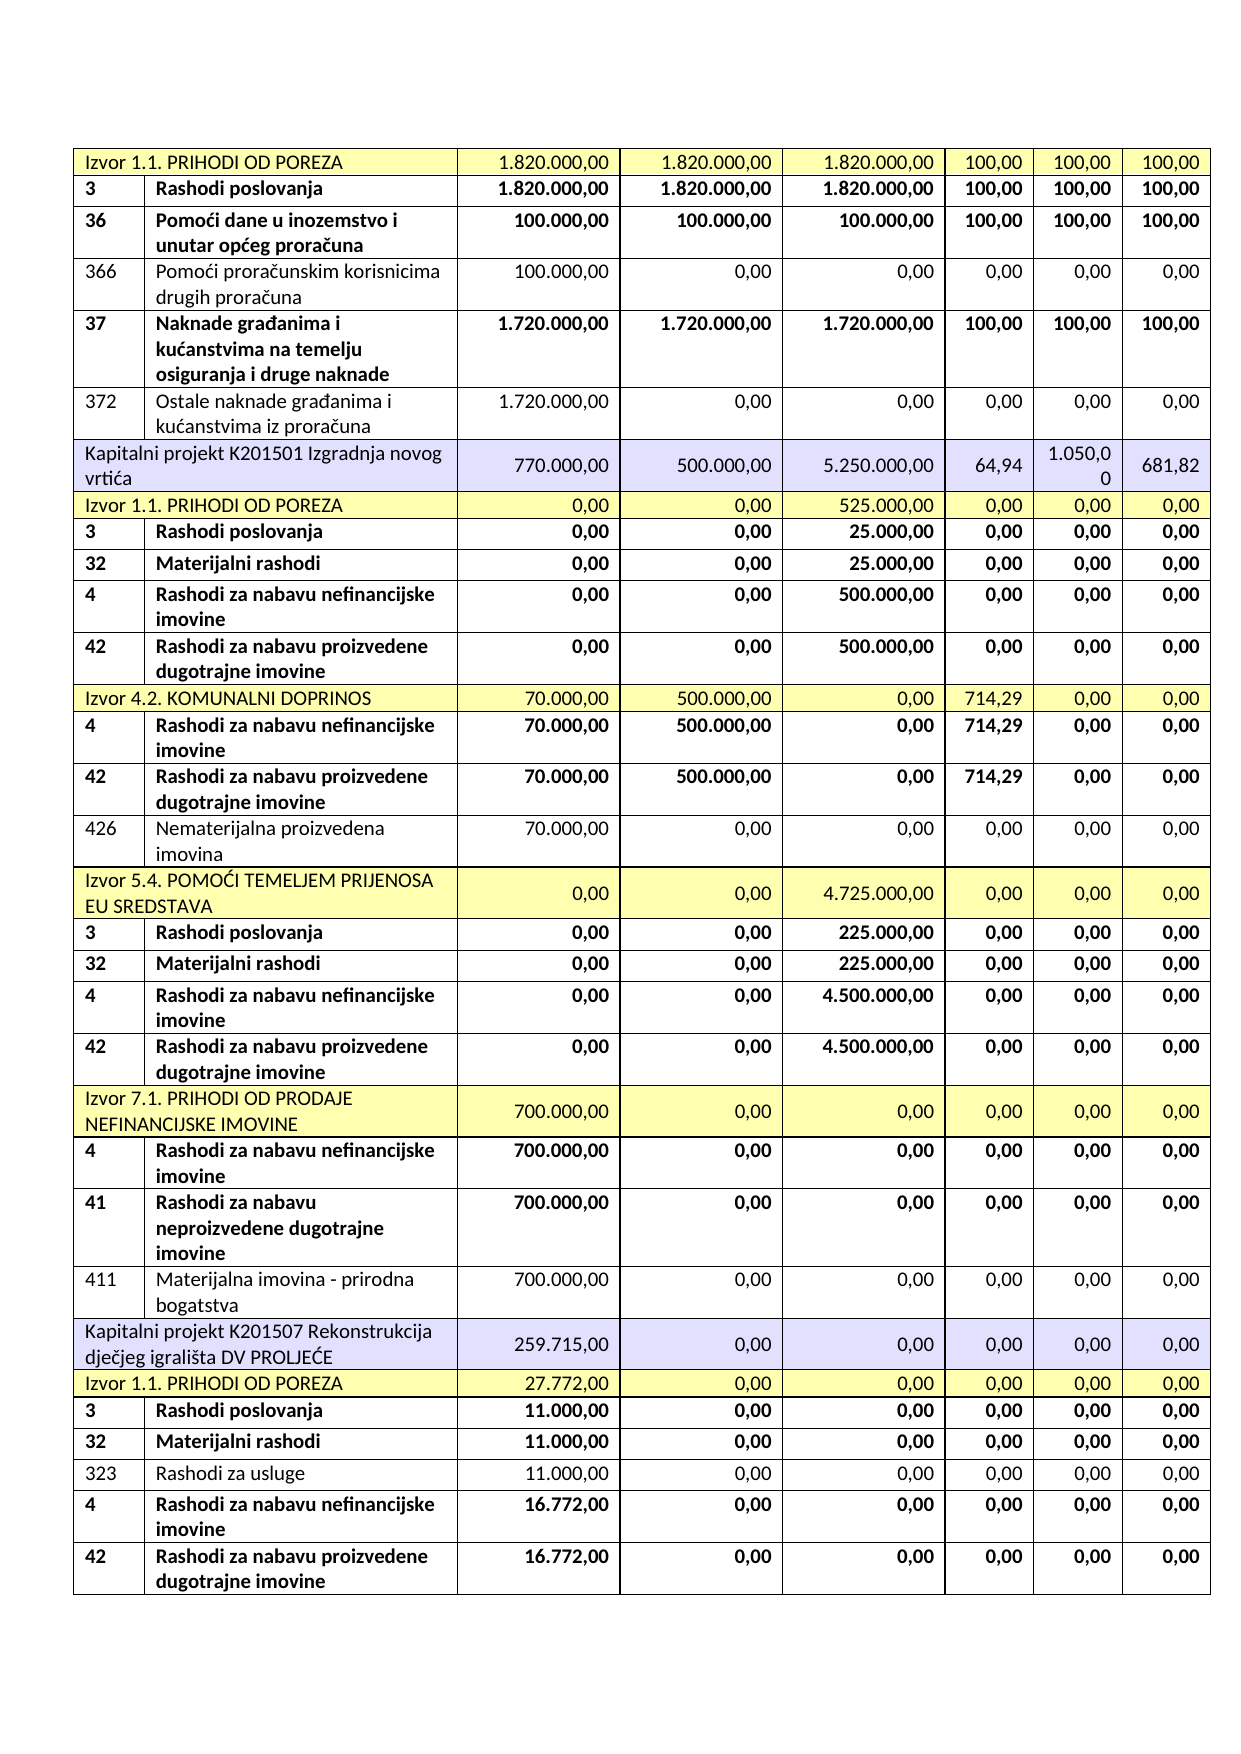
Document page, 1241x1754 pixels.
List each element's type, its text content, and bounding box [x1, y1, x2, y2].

table_cell 0,00 [1123, 633, 1210, 684]
table_cell 0,00 [783, 1267, 944, 1317]
table_cell 42 [74, 633, 144, 684]
table_cell 0,00 [946, 1370, 1033, 1396]
table_cell 3 [74, 519, 144, 549]
table_cell 0,00 [946, 982, 1033, 1033]
table_cell Rashodi za nabavu proizvedene dugotrajne imovine [145, 633, 457, 684]
table_cell 1.820.000,00 [621, 149, 782, 174]
table_cell 0,00 [1123, 1491, 1210, 1542]
table_cell 16.772,00 [458, 1543, 619, 1594]
table_cell 0,00 [458, 1034, 619, 1084]
table_cell 0,00 [783, 764, 944, 814]
table_cell Ostale naknade građanima i kućanstvima iz proračuna [145, 388, 457, 439]
table_cell 100,00 [1034, 311, 1122, 387]
table_cell 0,00 [783, 816, 944, 866]
table_cell 0,00 [946, 1460, 1033, 1490]
table_cell 323 [74, 1460, 144, 1490]
table_cell 0,00 [621, 919, 782, 949]
table_cell 500.000,00 [621, 685, 782, 711]
table_cell 25.000,00 [783, 519, 944, 549]
table_cell 42 [74, 764, 144, 814]
table_cell 11.000,00 [458, 1398, 619, 1428]
table_cell 1.720.000,00 [621, 311, 782, 387]
table_cell 0,00 [946, 1429, 1033, 1459]
table_cell 0,00 [1123, 581, 1210, 632]
table_cell 0,00 [621, 633, 782, 684]
table_cell 0,00 [1034, 868, 1122, 918]
table_cell Rashodi za usluge [145, 1460, 457, 1490]
table_cell 681,82 [1123, 440, 1210, 491]
table_cell 700.000,00 [458, 1086, 619, 1136]
table_cell 0,00 [621, 1429, 782, 1459]
table_cell 0,00 [458, 492, 619, 518]
table_cell Izvor 1.1. PRIHODI OD POREZA [74, 1370, 457, 1396]
table_cell 0,00 [946, 1189, 1033, 1266]
table_cell 70.000,00 [458, 764, 619, 814]
table_cell 0,00 [1123, 951, 1210, 981]
table_cell Rashodi za nabavu proizvedene dugotrajne imovine [145, 1543, 457, 1594]
table_cell 714,29 [946, 685, 1033, 711]
table_cell 0,00 [621, 581, 782, 632]
table_cell 100,00 [946, 176, 1033, 206]
table_cell 0,00 [1034, 581, 1122, 632]
table_cell 42 [74, 1034, 144, 1084]
table_cell 100.000,00 [458, 207, 619, 258]
table_cell 0,00 [783, 1319, 944, 1369]
table_cell 500.000,00 [783, 581, 944, 632]
table_cell 0,00 [946, 1319, 1033, 1369]
table_cell 11.000,00 [458, 1429, 619, 1459]
table_cell 1.820.000,00 [621, 176, 782, 206]
table_cell 3 [74, 176, 144, 206]
table_cell 25.000,00 [783, 550, 944, 580]
table_cell 426 [74, 816, 144, 866]
table_cell Izvor 4.2. KOMUNALNI DOPRINOS [74, 685, 457, 711]
table_cell 700.000,00 [458, 1189, 619, 1266]
table_cell 0,00 [1034, 685, 1122, 711]
table_cell 0,00 [1123, 1189, 1210, 1266]
table_cell 32 [74, 1429, 144, 1459]
table_cell 0,00 [458, 581, 619, 632]
table_cell 714,29 [946, 712, 1033, 763]
table_cell 0,00 [783, 1429, 944, 1459]
table_cell 4 [74, 1491, 144, 1542]
table_cell 0,00 [621, 1370, 782, 1396]
table_cell 0,00 [1123, 1319, 1210, 1369]
table_cell Materijalni rashodi [145, 550, 457, 580]
table_cell 70.000,00 [458, 712, 619, 763]
table_cell 0,00 [1123, 764, 1210, 814]
table_cell Rashodi poslovanja [145, 919, 457, 949]
table_cell 0,00 [1034, 1319, 1122, 1369]
table_cell 0,00 [1034, 388, 1122, 439]
table_cell 4 [74, 581, 144, 632]
table_cell 770.000,00 [458, 440, 619, 491]
table_cell 100,00 [1123, 176, 1210, 206]
table_cell 0,00 [621, 1189, 782, 1266]
table_cell 0,00 [621, 816, 782, 866]
table_cell 0,00 [1123, 982, 1210, 1033]
table_cell 0,00 [1123, 550, 1210, 580]
table_cell 0,00 [946, 868, 1033, 918]
table_cell 0,00 [946, 1267, 1033, 1317]
table_cell 0,00 [946, 816, 1033, 866]
table_cell 27.772,00 [458, 1370, 619, 1396]
table_cell 259.715,00 [458, 1319, 619, 1369]
table_cell 41 [74, 1189, 144, 1266]
table_cell 3 [74, 919, 144, 949]
table_cell 714,29 [946, 764, 1033, 814]
table_cell 0,00 [946, 1034, 1033, 1084]
table_cell 0,00 [1123, 492, 1210, 518]
table_cell 225.000,00 [783, 951, 944, 981]
table_cell Naknade građanima i kućanstvima na temelju osiguranja i druge naknade [145, 311, 457, 387]
table_cell 0,00 [946, 492, 1033, 518]
table_cell 0,00 [1034, 1429, 1122, 1459]
table_cell 0,00 [1123, 259, 1210, 309]
table_cell 0,00 [783, 1370, 944, 1396]
table_cell Rashodi za nabavu nefinancijske imovine [145, 1491, 457, 1542]
table_cell 0,00 [458, 519, 619, 549]
table_cell 0,00 [1123, 1086, 1210, 1136]
table_cell 0,00 [621, 1138, 782, 1188]
table_cell 0,00 [1034, 919, 1122, 949]
table_cell 0,00 [1034, 1034, 1122, 1084]
table_cell 0,00 [1034, 1398, 1122, 1428]
table_cell 4 [74, 982, 144, 1033]
table_cell 0,00 [621, 519, 782, 549]
table_cell 0,00 [946, 919, 1033, 949]
table_cell 1.820.000,00 [783, 176, 944, 206]
table_cell 0,00 [783, 388, 944, 439]
table_cell 0,00 [1123, 1398, 1210, 1428]
table_cell 525.000,00 [783, 492, 944, 518]
table_cell 4.725.000,00 [783, 868, 944, 918]
table_cell 36 [74, 207, 144, 258]
table_cell 0,00 [946, 1491, 1033, 1542]
table_cell 0,00 [1123, 868, 1210, 918]
table_cell 100,00 [1034, 176, 1122, 206]
table_cell 700.000,00 [458, 1138, 619, 1188]
table_cell 0,00 [621, 259, 782, 309]
table_cell 0,00 [946, 1086, 1033, 1136]
table_cell Pomoći dane u inozemstvo i unutar općeg proračuna [145, 207, 457, 258]
table_cell Pomoći proračunskim korisnicima drugih proračuna [145, 259, 457, 309]
table_cell 0,00 [621, 550, 782, 580]
table_cell Kapitalni projekt K201501 Izgradnja novog vrtića [74, 440, 457, 491]
table_cell 100,00 [1123, 207, 1210, 258]
table_cell 0,00 [1034, 764, 1122, 814]
table_cell 0,00 [783, 1189, 944, 1266]
table_cell 0,00 [1123, 919, 1210, 949]
table_cell 1.820.000,00 [458, 176, 619, 206]
table_cell 0,00 [458, 633, 619, 684]
table_cell 100.000,00 [783, 207, 944, 258]
table_cell 0,00 [1034, 519, 1122, 549]
table_cell 0,00 [783, 685, 944, 711]
table_cell 0,00 [1034, 982, 1122, 1033]
table_cell 100,00 [946, 311, 1033, 387]
table_cell 42 [74, 1543, 144, 1594]
table_cell 0,00 [946, 1138, 1033, 1188]
table_cell 0,00 [1034, 712, 1122, 763]
table_cell 100,00 [1123, 149, 1210, 174]
table_cell 0,00 [783, 1543, 944, 1594]
table_cell 100,00 [1034, 149, 1122, 174]
table_cell Izvor 1.1. PRIHODI OD POREZA [74, 149, 457, 174]
table_cell 1.720.000,00 [783, 311, 944, 387]
table_cell 0,00 [1123, 388, 1210, 439]
table_cell 100.000,00 [458, 259, 619, 309]
table_cell 1.820.000,00 [783, 149, 944, 174]
table_cell Rashodi za nabavu proizvedene dugotrajne imovine [145, 764, 457, 814]
table_cell Materijalni rashodi [145, 1429, 457, 1459]
table_cell 0,00 [946, 951, 1033, 981]
table_cell 0,00 [946, 259, 1033, 309]
table_cell 0,00 [946, 388, 1033, 439]
table_cell 37 [74, 311, 144, 387]
table_cell 4 [74, 712, 144, 763]
table_cell Rashodi za nabavu nefinancijske imovine [145, 712, 457, 763]
table_cell Rashodi za nabavu proizvedene dugotrajne imovine [145, 1034, 457, 1084]
table_cell 0,00 [946, 633, 1033, 684]
table_cell 1.720.000,00 [458, 311, 619, 387]
table_cell 0,00 [946, 1543, 1033, 1594]
table_cell 0,00 [1123, 1034, 1210, 1084]
table_cell 0,00 [621, 951, 782, 981]
table_cell Rashodi poslovanja [145, 176, 457, 206]
table_cell 0,00 [1034, 1543, 1122, 1594]
table_cell 5.250.000,00 [783, 440, 944, 491]
table_cell 0,00 [1123, 1370, 1210, 1396]
table_cell 4.500.000,00 [783, 1034, 944, 1084]
table_cell 0,00 [621, 1034, 782, 1084]
table_cell 100.000,00 [621, 207, 782, 258]
table_cell 16.772,00 [458, 1491, 619, 1542]
table_cell 700.000,00 [458, 1267, 619, 1317]
table_cell 0,00 [1123, 519, 1210, 549]
table_cell 70.000,00 [458, 816, 619, 866]
table_cell 0,00 [783, 1491, 944, 1542]
table_cell 0,00 [621, 1543, 782, 1594]
table_cell 0,00 [621, 492, 782, 518]
table_cell 0,00 [946, 581, 1033, 632]
table_cell 0,00 [1034, 259, 1122, 309]
table_cell 0,00 [1034, 1370, 1122, 1396]
table_cell 1.050,00 [1034, 440, 1122, 491]
table_cell 0,00 [1034, 1460, 1122, 1490]
table_cell 0,00 [1123, 1138, 1210, 1188]
table_cell 0,00 [1123, 685, 1210, 711]
table_cell Rashodi za nabavu neproizvedene dugotrajne imovine [145, 1189, 457, 1266]
table_cell Izvor 1.1. PRIHODI OD POREZA [74, 492, 457, 518]
table_cell 0,00 [1034, 1267, 1122, 1317]
table_cell 0,00 [783, 1398, 944, 1428]
table_cell 100,00 [946, 207, 1033, 258]
table_cell 0,00 [783, 259, 944, 309]
table_cell 0,00 [458, 982, 619, 1033]
table_cell 0,00 [458, 951, 619, 981]
table_cell 0,00 [1123, 816, 1210, 866]
table_cell 4 [74, 1138, 144, 1188]
table_cell 0,00 [1034, 633, 1122, 684]
table_cell Izvor 5.4. POMOĆI TEMELJEM PRIJENOSA EU SREDSTAVA [74, 868, 457, 918]
table_cell 0,00 [1123, 1543, 1210, 1594]
table_cell 0,00 [621, 1267, 782, 1317]
table_cell 0,00 [1123, 712, 1210, 763]
table_cell 0,00 [1034, 1138, 1122, 1188]
table_cell 0,00 [621, 1398, 782, 1428]
table_cell 0,00 [946, 550, 1033, 580]
table_cell 0,00 [621, 388, 782, 439]
table_cell 0,00 [621, 1319, 782, 1369]
table_cell 1.820.000,00 [458, 149, 619, 174]
table_cell 500.000,00 [621, 764, 782, 814]
table_cell 4.500.000,00 [783, 982, 944, 1033]
table_cell 32 [74, 951, 144, 981]
table_cell 0,00 [1034, 1491, 1122, 1542]
table_cell 0,00 [783, 712, 944, 763]
table_cell Rashodi poslovanja [145, 1398, 457, 1428]
table_cell 0,00 [1034, 550, 1122, 580]
table_cell 372 [74, 388, 144, 439]
table_cell 225.000,00 [783, 919, 944, 949]
table_cell 0,00 [1123, 1429, 1210, 1459]
table_cell 0,00 [1034, 1086, 1122, 1136]
table_cell 0,00 [783, 1138, 944, 1188]
table_cell 411 [74, 1267, 144, 1317]
table_cell Rashodi za nabavu nefinancijske imovine [145, 1138, 457, 1188]
table_cell 0,00 [621, 982, 782, 1033]
table_cell 0,00 [621, 1460, 782, 1490]
table_cell 0,00 [783, 1086, 944, 1136]
table_cell 0,00 [621, 1086, 782, 1136]
table_cell 366 [74, 259, 144, 309]
table_cell 100,00 [946, 149, 1033, 174]
table_cell 0,00 [946, 1398, 1033, 1428]
table_cell Materijalna imovina - prirodna bogatstva [145, 1267, 457, 1317]
table_cell 100,00 [1123, 311, 1210, 387]
table_cell 0,00 [1123, 1460, 1210, 1490]
table_cell 0,00 [1034, 816, 1122, 866]
table_cell 0,00 [1034, 1189, 1122, 1266]
table_cell 0,00 [1034, 492, 1122, 518]
table_cell 70.000,00 [458, 685, 619, 711]
table_cell Rashodi poslovanja [145, 519, 457, 549]
table_cell 0,00 [1123, 1267, 1210, 1317]
table_cell 0,00 [621, 868, 782, 918]
table_cell 0,00 [946, 519, 1033, 549]
table_cell 32 [74, 550, 144, 580]
table_cell 0,00 [458, 550, 619, 580]
table_cell Rashodi za nabavu nefinancijske imovine [145, 581, 457, 632]
table_cell 0,00 [783, 1460, 944, 1490]
table_cell 500.000,00 [783, 633, 944, 684]
table_cell 100,00 [1034, 207, 1122, 258]
table_cell 1.720.000,00 [458, 388, 619, 439]
table_cell Materijalni rashodi [145, 951, 457, 981]
table_cell 0,00 [1034, 951, 1122, 981]
table_cell 500.000,00 [621, 440, 782, 491]
table_cell Kapitalni projekt K201507 Rekonstrukcija dječjeg igrališta DV PROLJEĆE [74, 1319, 457, 1369]
table_cell Nematerijalna proizvedena imovina [145, 816, 457, 866]
table_cell Izvor 7.1. PRIHODI OD PRODAJE NEFINANCIJSKE IMOVINE [74, 1086, 457, 1136]
table_cell 11.000,00 [458, 1460, 619, 1490]
table_cell 64,94 [946, 440, 1033, 491]
table_cell 0,00 [621, 1491, 782, 1542]
table_cell 0,00 [458, 919, 619, 949]
table_cell Rashodi za nabavu nefinancijske imovine [145, 982, 457, 1033]
table_cell 0,00 [458, 868, 619, 918]
table_cell 500.000,00 [621, 712, 782, 763]
table_cell 3 [74, 1398, 144, 1428]
